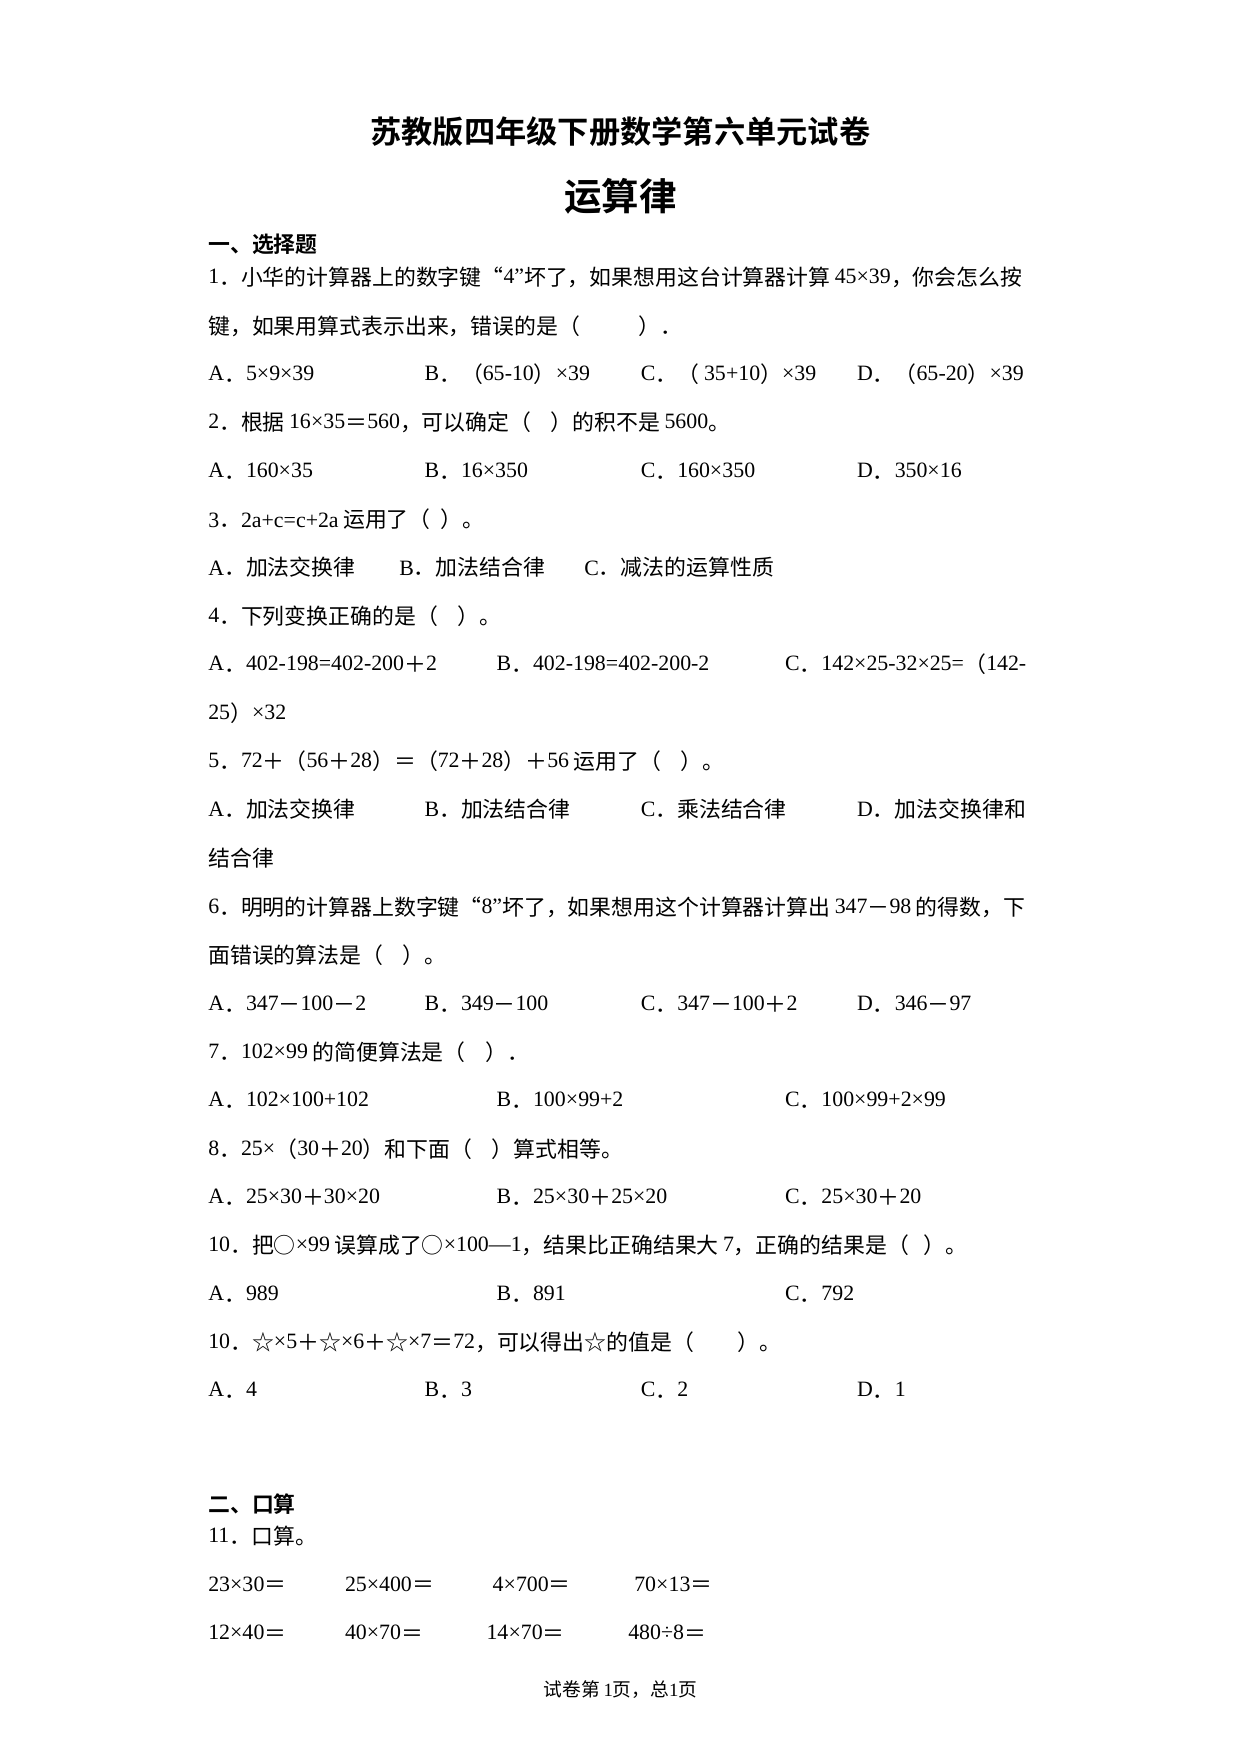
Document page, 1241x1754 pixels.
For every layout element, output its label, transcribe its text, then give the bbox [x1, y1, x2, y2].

text A．加法交换律 B．加法结合律 C．减法的运算性质 [208, 550, 1032, 582]
text 6．明明的计算器上数字键“8”坏了，如果想用这个计算器计算出347－98的得数，下面错误的算法是（ ）。 [208, 889, 1032, 970]
text 2．根据16×35＝560，可以确定（ ）的积不是5600。 [208, 405, 1032, 437]
text 23×30＝ 25×400＝ 4×700＝ 70×13＝ [208, 1567, 1032, 1599]
text A．347－100－2 B．349－100 C．347－100＋2 D．346－97 [208, 986, 1032, 1019]
text A．160×35 B．16×350 C．160×350 D．350×16 [208, 453, 1032, 486]
text 4．下列变换正确的是（ ）。 [208, 598, 1032, 631]
text 3．2a+c=c+2a运用了（ ）。 [208, 502, 1032, 534]
text A．402-198=402-200＋2 B．402-198=402-200-2 C．142×25-32×25=（142-25）×32 [208, 647, 1032, 728]
text 7．102×99的简便算法是（ ）． [208, 1034, 1032, 1067]
text A．102×100+102 B．100×99+2 C．100×99+2×99 [208, 1083, 1032, 1115]
text 一、选择题 [208, 227, 1032, 259]
text 10．☆×5＋☆×6＋☆×7＝72，可以得出☆的值是（ ）。 [208, 1324, 1032, 1357]
text 11．口算。 [208, 1519, 1032, 1551]
text 二、口算 [208, 1486, 1032, 1519]
text 8．25×（30＋20）和下面（ ）算式相等。 [208, 1131, 1032, 1164]
text 12×40＝ 40×70＝ 14×70＝ 480÷8＝ [208, 1615, 1032, 1648]
text A．4 B．3 C．2 D．1 [208, 1373, 1032, 1405]
text A．加法交换律 B．加法结合律 C．乘法结合律 D．加法交换律和结合律 [208, 792, 1032, 873]
text 运算律 [208, 162, 1032, 227]
text A．25×30＋30×20 B．25×30＋25×20 C．25×30＋20 [208, 1179, 1032, 1212]
text 1．小华的计算器上的数字键“4”坏了，如果想用这台计算器计算45×39，你会怎么按键，如果用算式表示出来，错误的是（ ）． [208, 259, 1032, 341]
text 10．把○×99误算成了○×100—1，结果比正确结果大7，正确的结果是（ ）。 [208, 1228, 1032, 1260]
text 5．72＋（56＋28）＝（72＋28）＋56运用了（ ）。 [208, 744, 1032, 776]
text A．989 B．891 C．792 [208, 1276, 1032, 1309]
text 苏教版四年级下册数学第六单元试卷 [208, 97, 1032, 162]
text A．5×9×39 B．（65-10）×39 C．（ 35+10）×39 D．（65-20）×39 [208, 357, 1032, 389]
